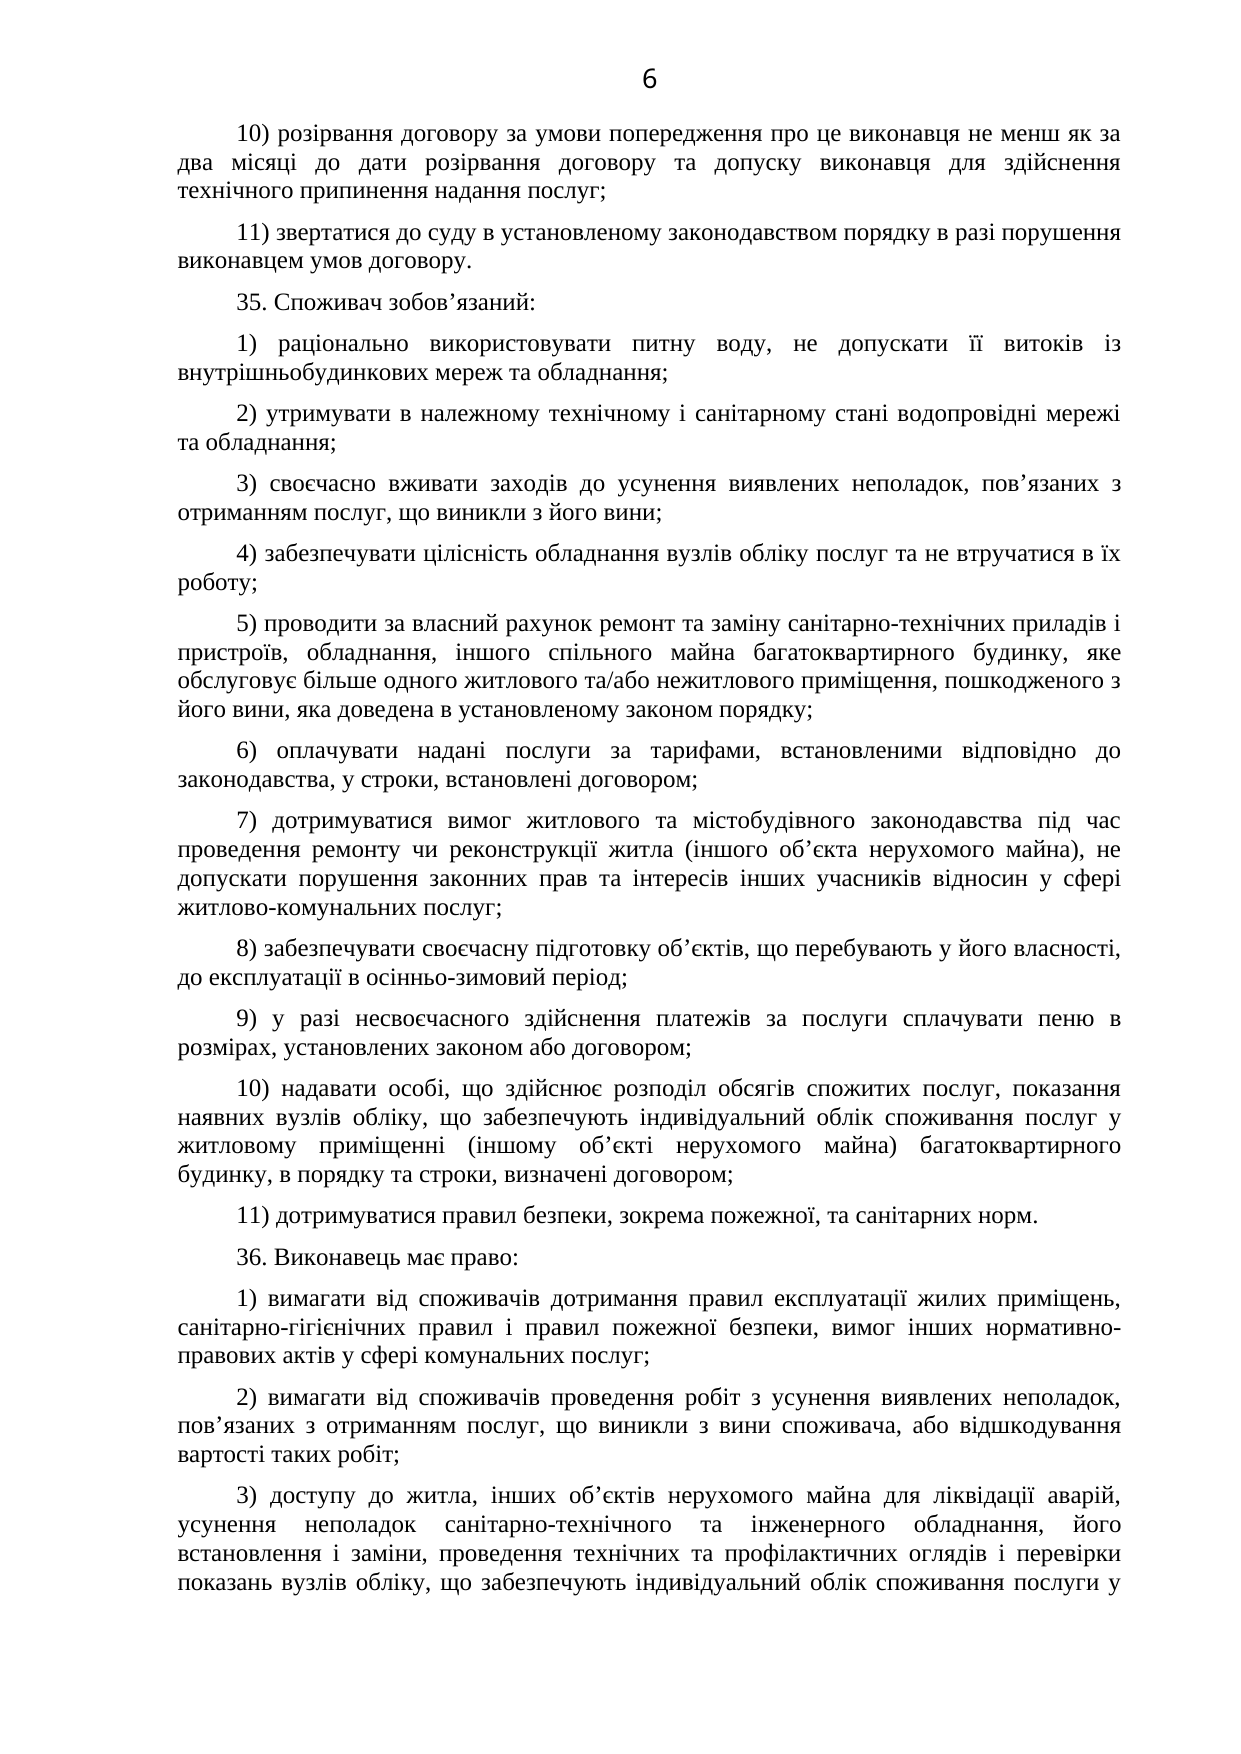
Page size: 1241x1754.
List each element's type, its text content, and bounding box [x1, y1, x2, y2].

text 9) у разі несвоєчасного здійснення платежів за послуги сплачувати пеню в розмірах, установлених законом або договором; [177, 1003, 1122, 1061]
text 11) звертатися до суду в установленому законодавством порядку в разі порушення виконавцем умов договору. [177, 217, 1122, 274]
text 10) надавати особі, що здійснює розподіл обсягів спожитих послуг, показання наявних вузлів обліку, що забезпечують індивідуальний облік споживання послуг у житловому приміщенні (іншому об’єкті нерухомого майна) багатоквартирного будинку, в порядку та строки, визначені договором; [177, 1073, 1122, 1188]
text 3) своєчасно вживати заходів до усунення виявлених неполадок, пов’язаних з отриманням послуг, що виникли з його вини; [177, 468, 1122, 526]
text 8) забезпечувати своєчасну підготовку об’єктів, що перебувають у його власності, до експлуатації в осінньо-зимовий період; [177, 933, 1122, 991]
text 11) дотримуватися правил безпеки, зокрема пожежної, та санітарних норм. [177, 1201, 1122, 1229]
text 7) дотримуватися вимог житлового та містобудівного законодавства під час проведення ремонту чи реконструкції житла (іншого об’єкта нерухомого майна), не допускати порушення законних прав та інтересів інших учасників відносин у сфері житлово-комунальних послуг; [177, 806, 1122, 921]
text 2) вимагати від споживачів проведення робіт з усунення виявлених неполадок, пов’язаних з отриманням послуг, що виникли з вини споживача, або відшкодування вартості таких робіт; [177, 1382, 1122, 1468]
text 6) оплачувати надані послуги за тарифами, встановленими відповідно до законодавства, у строки, встановлені договором; [177, 736, 1122, 793]
text 1) раціонально використовувати питну воду, не допускати її витоків із внутрішньобудинкових мереж та обладнання; [177, 328, 1122, 386]
text 5) проводити за власний рахунок ремонт та заміну санітарно-технічних приладів і пристроїв, обладнання, іншого спільного майна багатоквартирного будинку, яке обслуговує більше одного житлового та/або нежитлового приміщення, пошкодженого з його вини, яка доведена в установленому законом порядку; [177, 608, 1122, 723]
text 4) забезпечувати цілісність обладнання вузлів обліку послуг та не втручатися в їх роботу; [177, 538, 1122, 596]
text 36. Виконавець має право: [177, 1242, 1122, 1271]
text 2) утримувати в належному технічному і санітарному стані водопровідні мережі та обладнання; [177, 398, 1122, 456]
text 35. Споживач зобов’язаний: [177, 287, 1122, 316]
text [177, 1481, 1122, 1596]
text 10) розірвання договору за умови попередження про це виконавця не менш як за два місяці до дати розірвання договору та допуску виконавця для здійснення технічного припинення надання послуг; [177, 118, 1122, 204]
text 1) вимагати від споживачів дотримання правил експлуатації жилих приміщень, санітарно-гігієнічних правил і правил пожежної безпеки, вимог інших нормативно-правових актів у сфері комунальних послуг; [177, 1283, 1122, 1369]
